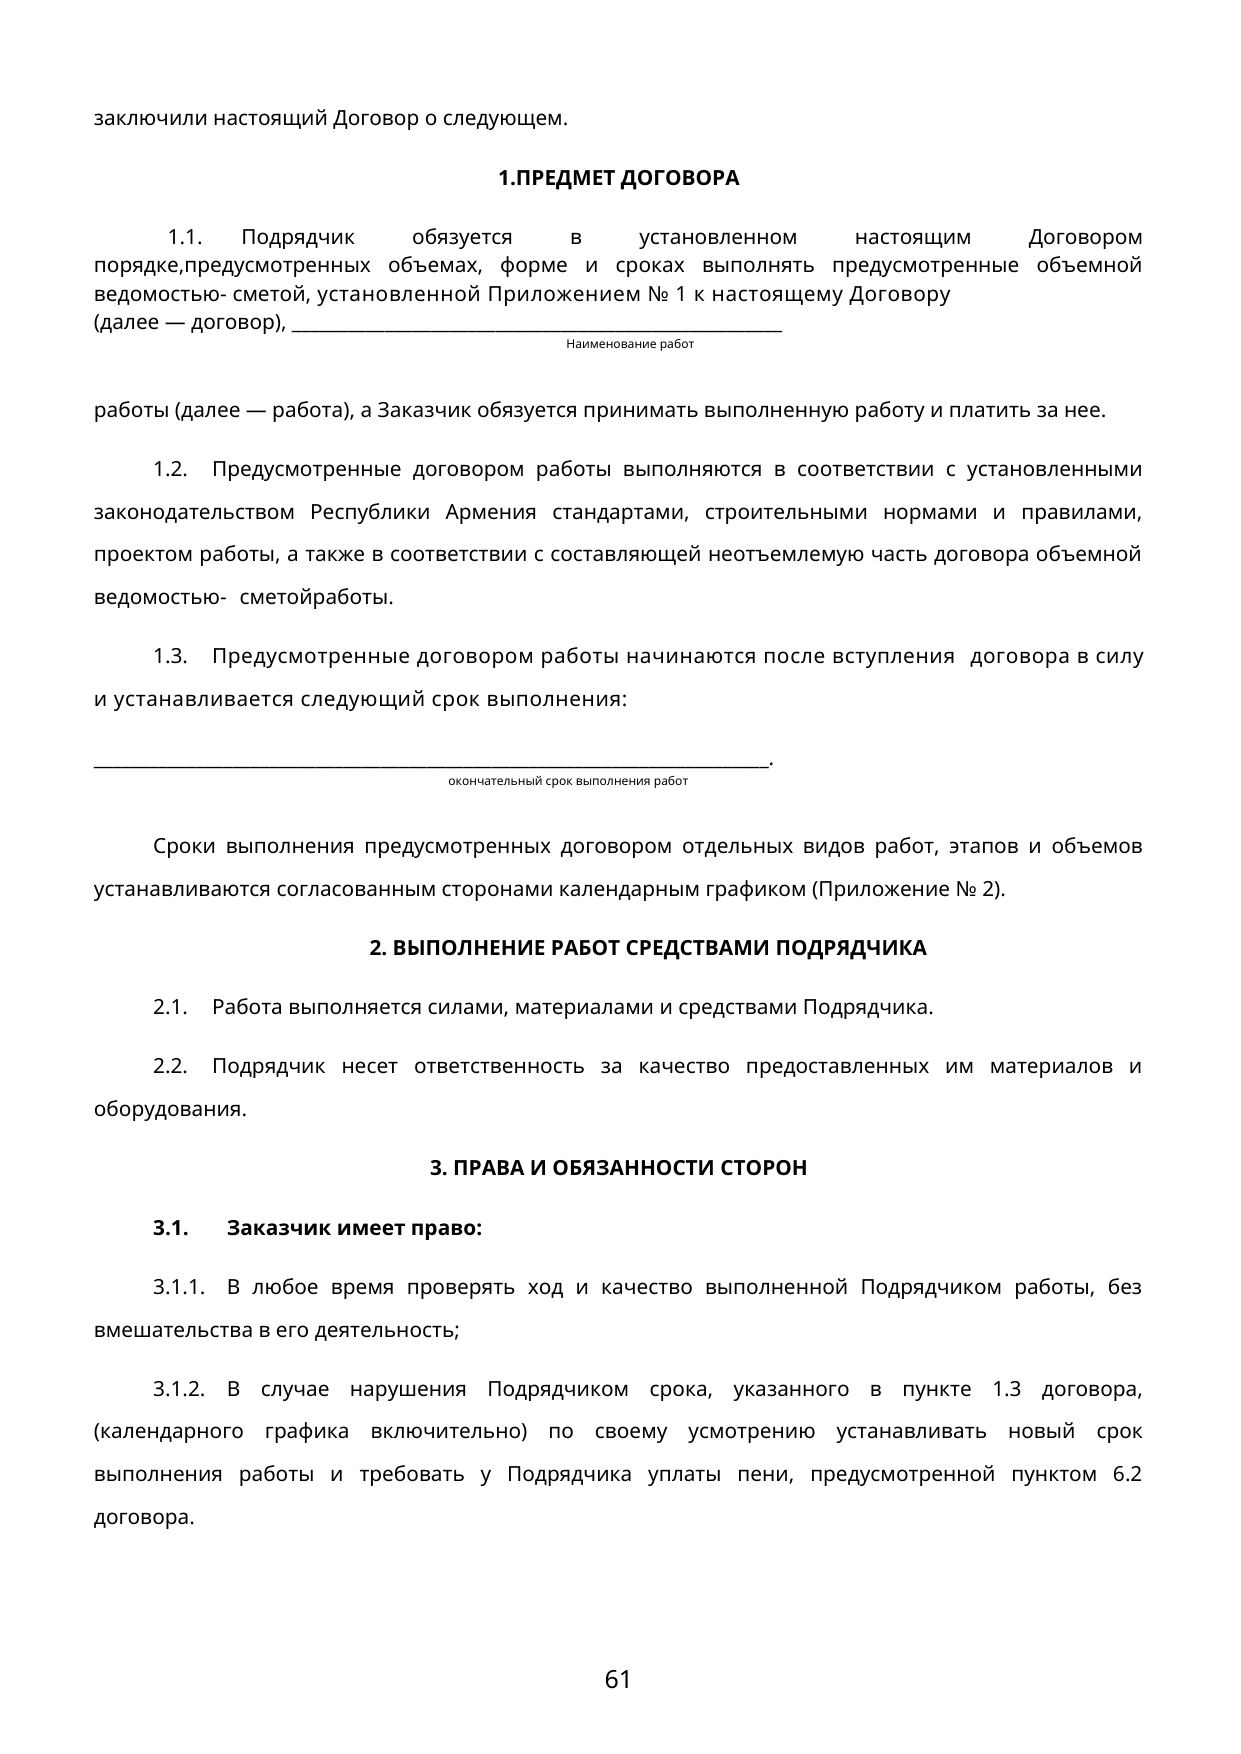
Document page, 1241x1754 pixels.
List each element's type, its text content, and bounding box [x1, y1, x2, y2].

text _________________________________________________________________________. [94, 743, 1144, 772]
text 3.1. Заказчик имеет право: [94, 1213, 1144, 1241]
text 3. ПРАВА И ОБЯЗАННОСТИ СТОРОН [94, 1153, 1144, 1182]
text 2. ВЫПОЛНЕНИЕ РАБОТ СРЕДСТВАМИ ПОДРЯДЧИКА [94, 933, 1144, 962]
text 3.1.2. В случае нарушения Подрядчиком срока, указанного в пункте 1.3 договора, (календарного графика включительно) по своему усмотрению устанавливать новый срок выполнения работы и требовать у Подрядчика уплаты пени, предусмотренной пунктом 6.2 договора. [94, 1374, 1144, 1530]
text 3.1.1. В любое время проверять ход и качество выполненной Подрядчиком работы, без вмешательства в его деятельность; [94, 1272, 1144, 1343]
text 2.2. Подрядчик несет ответственность за качество предоставленных им материалов и оборудования. [94, 1052, 1144, 1123]
text (далее — договор), _____________________________________________________ [94, 307, 1144, 336]
text 1.1. Подрядчик обязуется в установленном настоящим Договором порядке,предусмотренных объемах, форме и сроках выполнять предусмотренные объемной ведомостью- сметой, установленной Приложением № 1 к настоящему Договору [94, 222, 1144, 307]
text 2.1. Работа выполняется силами, материалами и средствами Подрядчика. [94, 992, 1144, 1021]
text Наименование работ [566, 336, 1144, 364]
text Сроки выполнения предусмотренных договором отдельных видов работ, этапов и объемов устанавливаются согласованным сторонами календарным графиком (Приложение № 2). [94, 831, 1144, 902]
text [94, 103, 1144, 132]
text 1.2. Предусмотренные договором работы выполняются в соответствии с установленными законодательством Республики Армения стандартами, строительными нормами и правилами, проектом работы, а также в соответствии с составляющей неотъемлемую часть договора объемной ведомостью- сметойработы. [94, 454, 1144, 611]
text работы (далее — работа), а Заказчик обязуется принимать выполненную работу и платить за нее. [94, 395, 1144, 423]
text 1.ПРЕДМЕТ ДОГОВОРА [94, 163, 1144, 191]
text окончательный срок выполнения работ [448, 772, 1144, 800]
text 1.3. Предусмотренные договором работы начинаются после вступления договора в силу и устанавливается следующий срок выполнения: [94, 642, 1144, 713]
